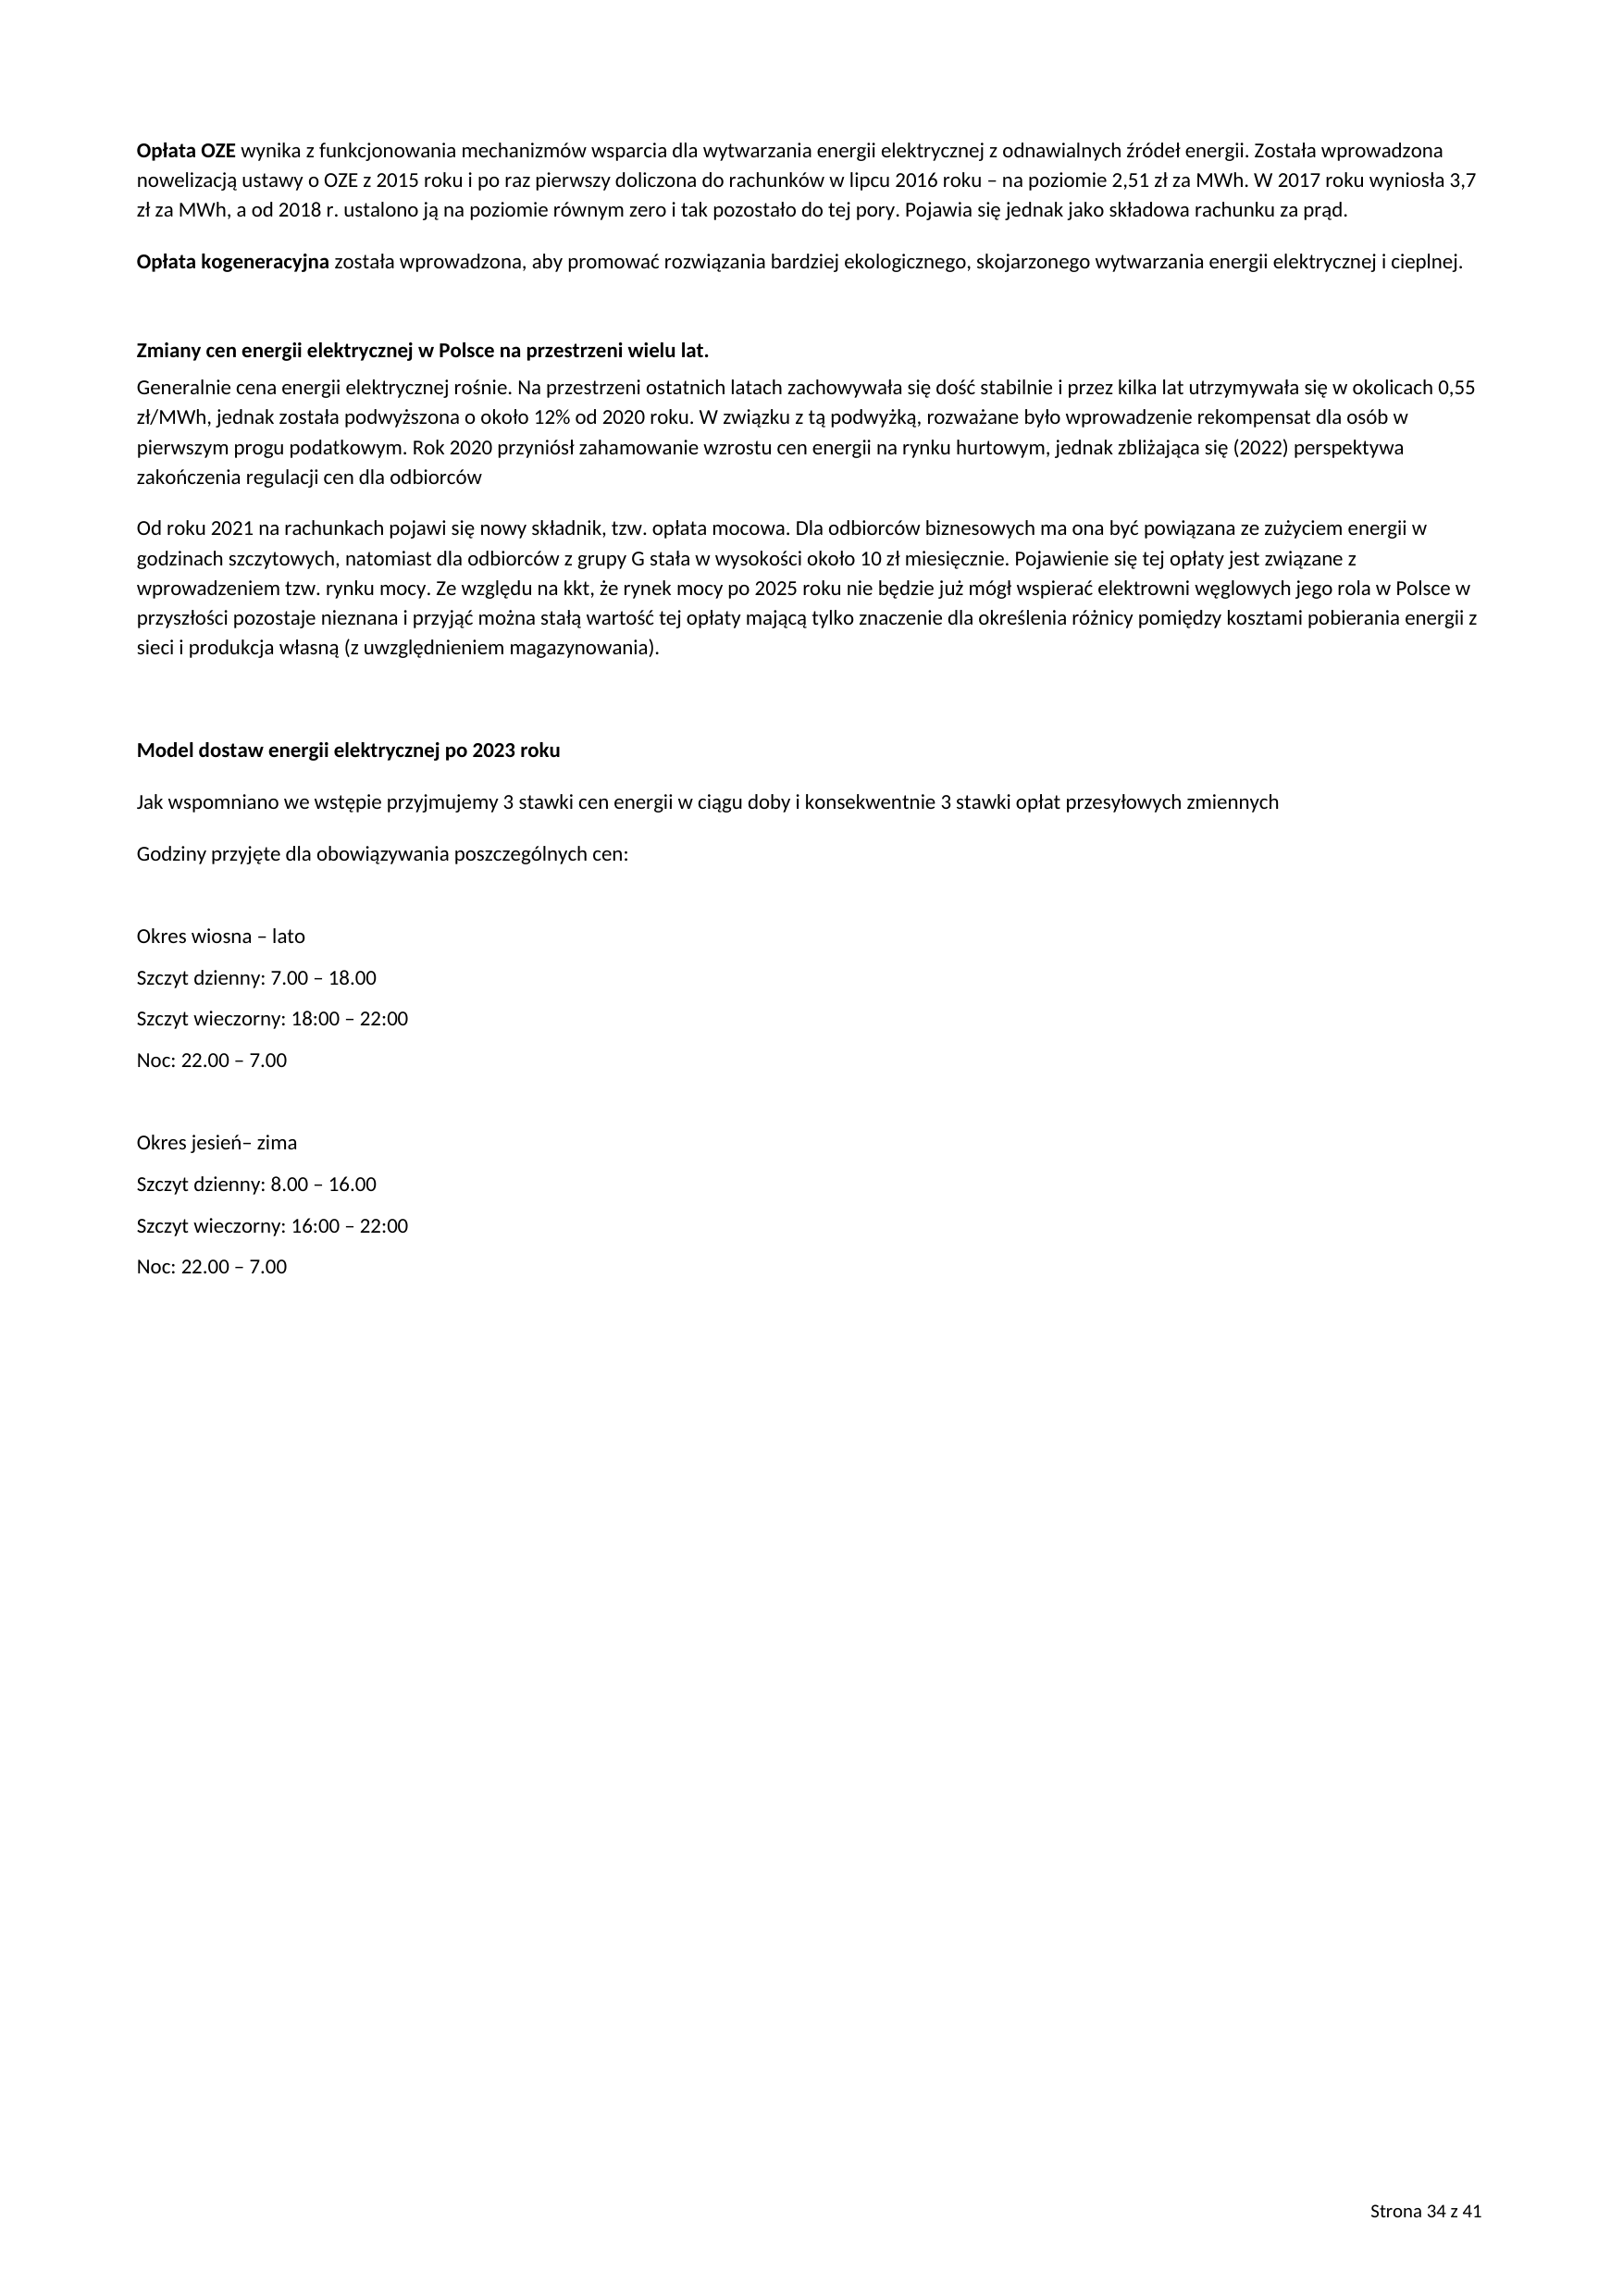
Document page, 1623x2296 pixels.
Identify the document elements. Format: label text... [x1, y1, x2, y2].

text Okres wiosna – lato [137, 923, 1486, 949]
text Okres jesień– zima [137, 1130, 1486, 1155]
text Jak wspomniano we wstępie przyjmujemy 3 stawki cen energii w ciągu doby i konsekwentnie 3 stawki opłat przesyłowych zmiennych [137, 788, 1486, 814]
text Model dostaw energii elektrycznej po 2023 roku [137, 737, 1486, 763]
text Opłata kogeneracyjna została wprowadzona, aby promować rozwiązania bardziej ekologicznego, skojarzonego wytwarzania energii elektrycznej i cieplnej. [137, 248, 1486, 274]
text Generalnie cena energii elektrycznej rośnie. Na przestrzeni ostatnich latach zachowywała się dość stabilnie i przez kilka lat utrzymywała się w okolicach 0,55 zł/MWh, jednak została podwyższona o około 12% od 2020 roku. W związku z tą podwyżką, rozważane było wprowadzenie rekompensat dla osób w pierwszym progu podatkowym. Rok 2020 przyniósł zahamowanie wzrostu cen energii na rynku hurtowym, jednak zbliżająca się (2022) perspektywa zakończenia regulacji cen dla odbiorców [137, 374, 1486, 490]
text Opłata OZE wynika z funkcjonowania mechanizmów wsparcia dla wytwarzania energii elektrycznej z odnawialnych źródeł energii. Została wprowadzona nowelizacją ustawy o OZE z 2015 roku i po raz pierwszy doliczona do rachunków w lipcu 2016 roku – na poziomie 2,51 zł za MWh. W 2017 roku wyniosła 3,7 zł za MWh, a od 2018 r. ustalono ją na poziomie równym zero i tak pozostało do tej pory. Pojawia się jednak jako składowa rachunku za prąd. [137, 137, 1486, 222]
text Godziny przyjęte dla obowiązywania poszczególnych cen: [137, 840, 1486, 866]
text Szczyt wieczorny: 16:00 – 22:00 [137, 1212, 1486, 1238]
text Noc: 22.00 – 7.00 [137, 1047, 1486, 1073]
text Zmiany cen energii elektrycznej w Polsce na przestrzeni wielu lat. [137, 337, 1486, 363]
text Od roku 2021 na rachunkach pojawi się nowy składnik, tzw. opłata mocowa. Dla odbiorców biznesowych ma ona być powiązana ze zużyciem energii w godzinach szczytowych, natomiast dla odbiorców z grupy G stała w wysokości około 10 zł miesięcznie. Pojawienie się tej opłaty jest związane z wprowadzeniem tzw. rynku mocy. Ze względu na kkt, że rynek mocy po 2025 roku nie będzie już mógł wspierać elektrowni węglowych jego rola w Polsce w przyszłości pozostaje nieznana i przyjąć można stałą wartość tej opłaty mającą tylko znaczenie dla określenia różnicy pomiędzy kosztami pobierania energii z sieci i produkcja własną (z uwzględnieniem magazynowania). [137, 515, 1486, 660]
text Szczyt dzienny: 8.00 – 16.00 [137, 1171, 1486, 1197]
text Noc: 22.00 – 7.00 [137, 1253, 1486, 1280]
text Szczyt dzienny: 7.00 – 18.00 [137, 964, 1486, 990]
text Szczyt wieczorny: 18:00 – 22:00 [137, 1005, 1486, 1031]
